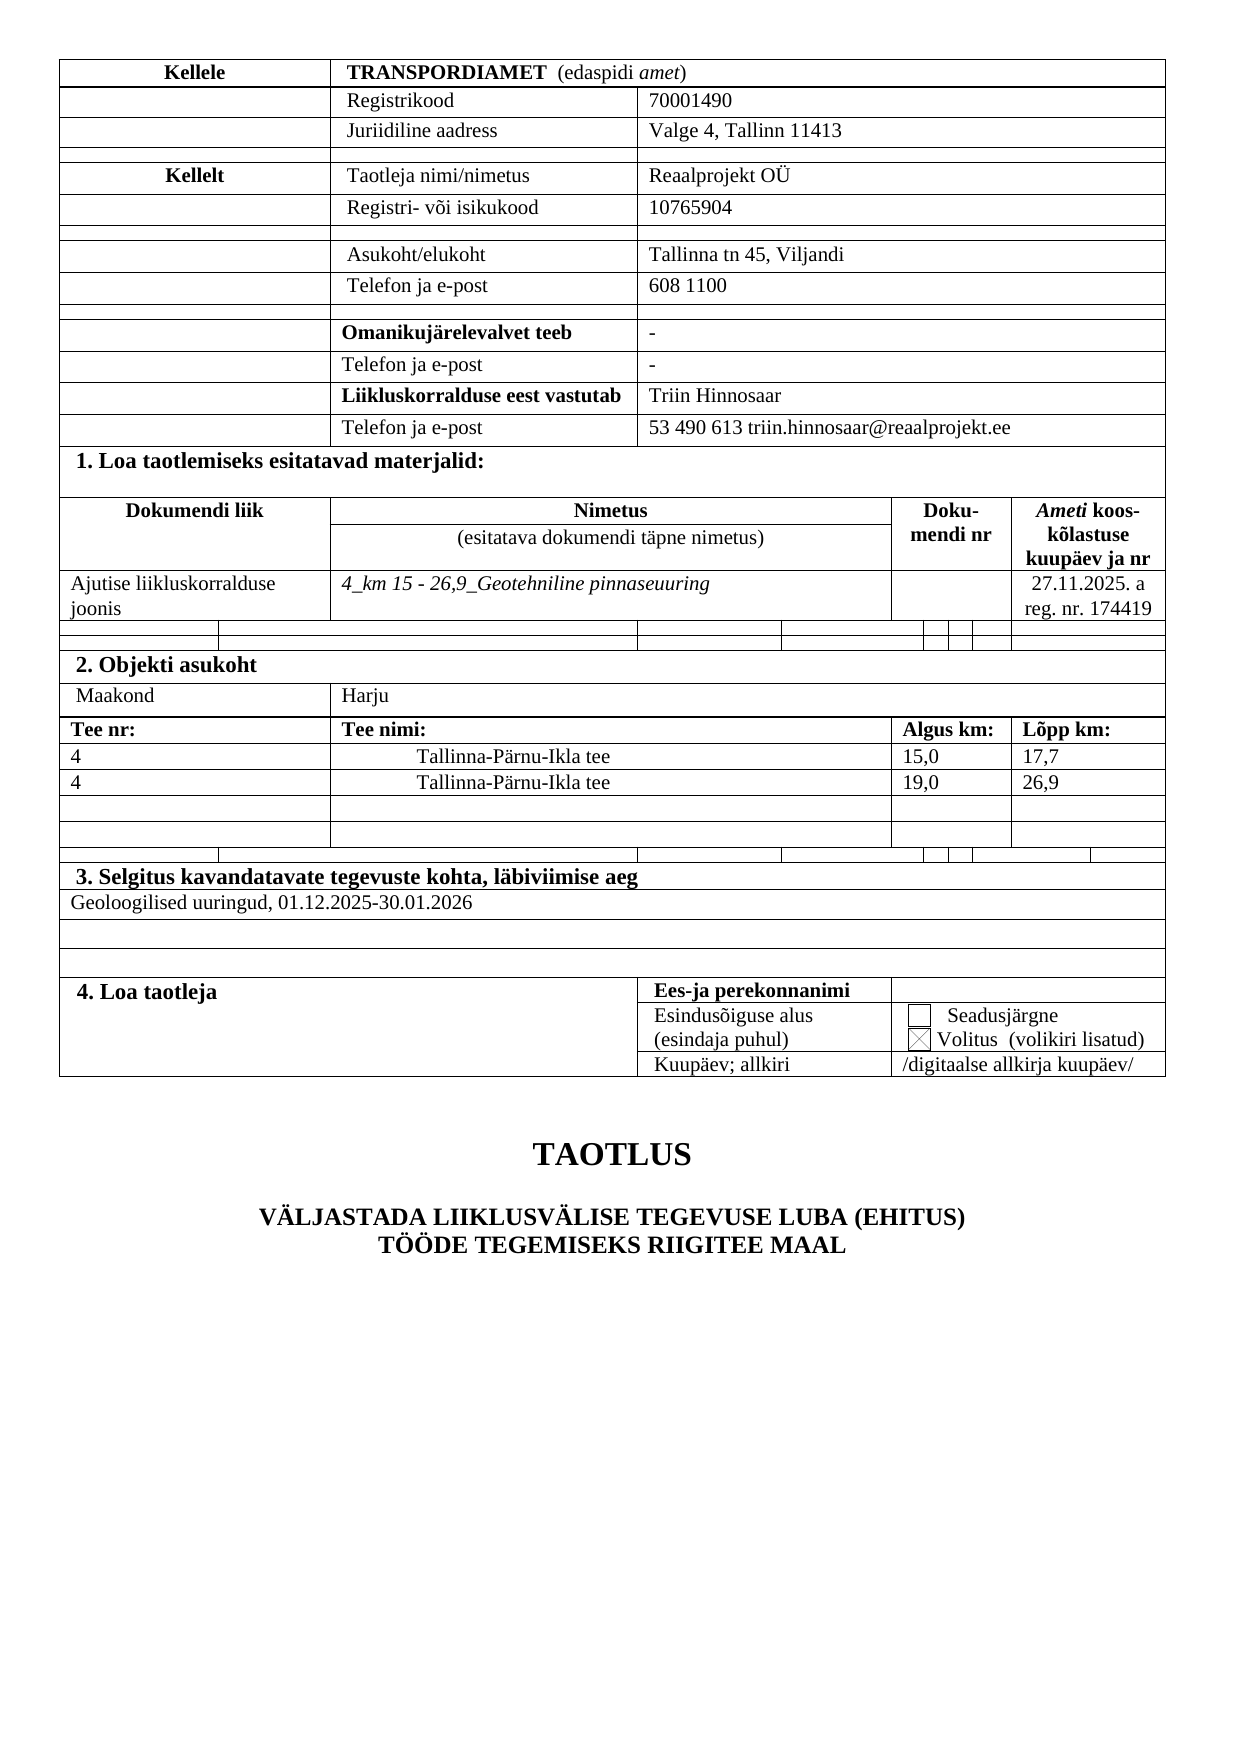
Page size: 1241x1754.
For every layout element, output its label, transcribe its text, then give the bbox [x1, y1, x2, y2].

table_cell [60, 383, 330, 414]
table_cell Geoloogilised uuringud, 01.12.2025-30.01.2026 [60, 890, 1165, 918]
table_cell Liikluskorralduse eest vastutab [331, 383, 637, 414]
table_cell Telefon ja e-post [331, 352, 637, 382]
table_cell [924, 636, 948, 650]
table_cell 4 [60, 770, 330, 795]
table_cell [949, 848, 972, 862]
table_cell [638, 848, 781, 862]
table_header TRANSPORDIAMET (edaspidi amet) [331, 60, 1165, 86]
table_cell [638, 636, 781, 650]
table_cell [60, 621, 218, 635]
table_cell [60, 920, 1165, 948]
table_cell Tee nr: [60, 718, 330, 743]
table_cell 10765904 [638, 195, 1165, 225]
table_cell [892, 571, 1011, 619]
table_cell Tallinna tn 45, Viljandi [638, 241, 1165, 272]
table_cell [60, 796, 330, 821]
table_cell 4 [60, 744, 330, 769]
table_cell Maakond [60, 684, 330, 716]
table_cell 53 490 613 triin.hinnosaar@reaalprojekt.ee [638, 415, 1165, 446]
table_cell [973, 848, 1090, 862]
table_cell Telefon ja e-post [331, 273, 637, 304]
table_cell [60, 241, 330, 272]
table_cell [60, 848, 218, 862]
table_cell [1012, 796, 1165, 821]
table_cell [924, 621, 948, 635]
table_cell [892, 822, 1011, 847]
table_cell [331, 822, 891, 847]
table_header Kellele [60, 60, 330, 86]
table_cell [60, 415, 330, 446]
table_cell Tee nimi: [331, 718, 891, 743]
table_cell Ajutise liikluskorralduse joonis [60, 571, 330, 619]
table_cell Algus km: [892, 718, 1011, 743]
table_cell [60, 118, 330, 147]
table_cell [949, 636, 972, 650]
table_cell Nimetus [331, 498, 891, 524]
table_cell [60, 226, 330, 240]
table_cell Dokumendi nr [892, 498, 1011, 570]
table_cell Ameti kooskõlastuse kuupäev ja nr [1012, 498, 1165, 570]
table_cell Juriidiline aadress [331, 118, 637, 147]
table_cell [60, 949, 1165, 977]
table_cell Ees-ja perekonnanimi [638, 978, 891, 1002]
table_cell [892, 978, 1165, 1002]
table_cell Registri- või isikukood [331, 195, 637, 225]
table_cell Juriidiline aadress või elukoht [331, 226, 637, 240]
table_cell 4_km 15 - 26,9_Geotehniline pinnaseuuring [331, 571, 891, 619]
table_cell Reaalprojekt OÜ [638, 163, 1165, 193]
table_cell [1012, 822, 1165, 847]
table_cell [973, 636, 1011, 650]
table_cell [60, 320, 330, 351]
table_cell Kellelt [60, 163, 330, 193]
table_cell [638, 148, 1165, 162]
table_cell [60, 636, 218, 650]
table_cell [782, 621, 923, 635]
table_cell [782, 636, 923, 650]
table_cell Valge 4, Tallinn 11413 [638, 118, 1165, 147]
table_cell Dokumendi liik [60, 498, 330, 570]
table_cell Lõpp km: [1012, 718, 1165, 743]
table_cell Telefon ja e-post [331, 415, 637, 446]
table_cell 4. Loa taotleja [60, 978, 637, 1076]
table_cell [949, 621, 972, 635]
table_cell 3. Selgitus kavandatavate tegevuste kohta, läbiviimise aeg [60, 863, 1165, 889]
table_cell Taotleja nimi/nimetus [331, 163, 637, 193]
table_cell 608 1100 [638, 273, 1165, 304]
table_cell [1091, 848, 1165, 862]
table_cell [924, 848, 948, 862]
table_cell Taotluse esitamise aadress [331, 148, 637, 162]
table_cell [60, 273, 330, 304]
table_cell 15,0 [892, 744, 1011, 769]
table_cell Kuupäev; allkiri [638, 1052, 891, 1076]
table_cell Asukoht/elukoht [331, 241, 637, 272]
table_cell [331, 796, 891, 821]
table_cell [638, 621, 781, 635]
table_cell 2. Objekti asukoht [60, 651, 1165, 682]
table_cell Harju [331, 684, 1165, 716]
table_cell Seadusjärgne Volitus (volikiri lisatud) [892, 1003, 1165, 1051]
table_cell Tallinna-Pärnu-Ikla tee [331, 770, 891, 795]
table_cell E-post [331, 305, 637, 319]
table_cell 27.11.2025. a reg. nr. 174419 [1012, 571, 1165, 619]
table_cell - [638, 352, 1165, 382]
table_cell /digitaalse allkirja kuupäev/ [892, 1052, 1165, 1076]
table_cell [219, 636, 637, 650]
table_cell [60, 88, 330, 117]
table_cell [219, 621, 637, 635]
table_cell [60, 305, 330, 319]
table_cell 70001490 [638, 88, 1165, 117]
table_cell [973, 621, 1011, 635]
table_cell 1. Loa taotlemiseks esitatavad materjalid: [60, 447, 1165, 497]
table_cell (esitatava dokumendi täpne nimetus) [331, 525, 891, 570]
table_cell [60, 822, 330, 847]
table_cell - [638, 320, 1165, 351]
text TÖÖDE TEGEMISEKS RIIGITEE MAAL [59, 1231, 1165, 1259]
table_cell [60, 148, 330, 162]
table_cell Omanikujärelevalvet teeb [331, 320, 637, 351]
table_cell 26,9 [1012, 770, 1165, 795]
table_cell Triin Hinnosaar [638, 383, 1165, 414]
table_cell [892, 796, 1011, 821]
table_cell Esindusõiguse alus (esindaja puhul) [638, 1003, 891, 1051]
table_cell Tallinna-Pärnu-Ikla tee [331, 744, 891, 769]
table_cell [219, 848, 637, 862]
table_cell [638, 305, 1165, 319]
table_cell 17,7 [1012, 744, 1165, 769]
table_cell [782, 848, 923, 862]
table_cell [60, 195, 330, 225]
text TAOTLUS [59, 1135, 1165, 1173]
table_cell Registrikood [331, 88, 637, 117]
table_cell [60, 352, 330, 382]
table_cell [1012, 621, 1165, 635]
table_cell 19,0 [892, 770, 1011, 795]
table_cell [638, 226, 1165, 240]
table_cell [1012, 636, 1165, 650]
text VÄLJASTADA LIIKLUSVÄLISE TEGEVUSE LUBA (EHITUS) [59, 1202, 1165, 1231]
